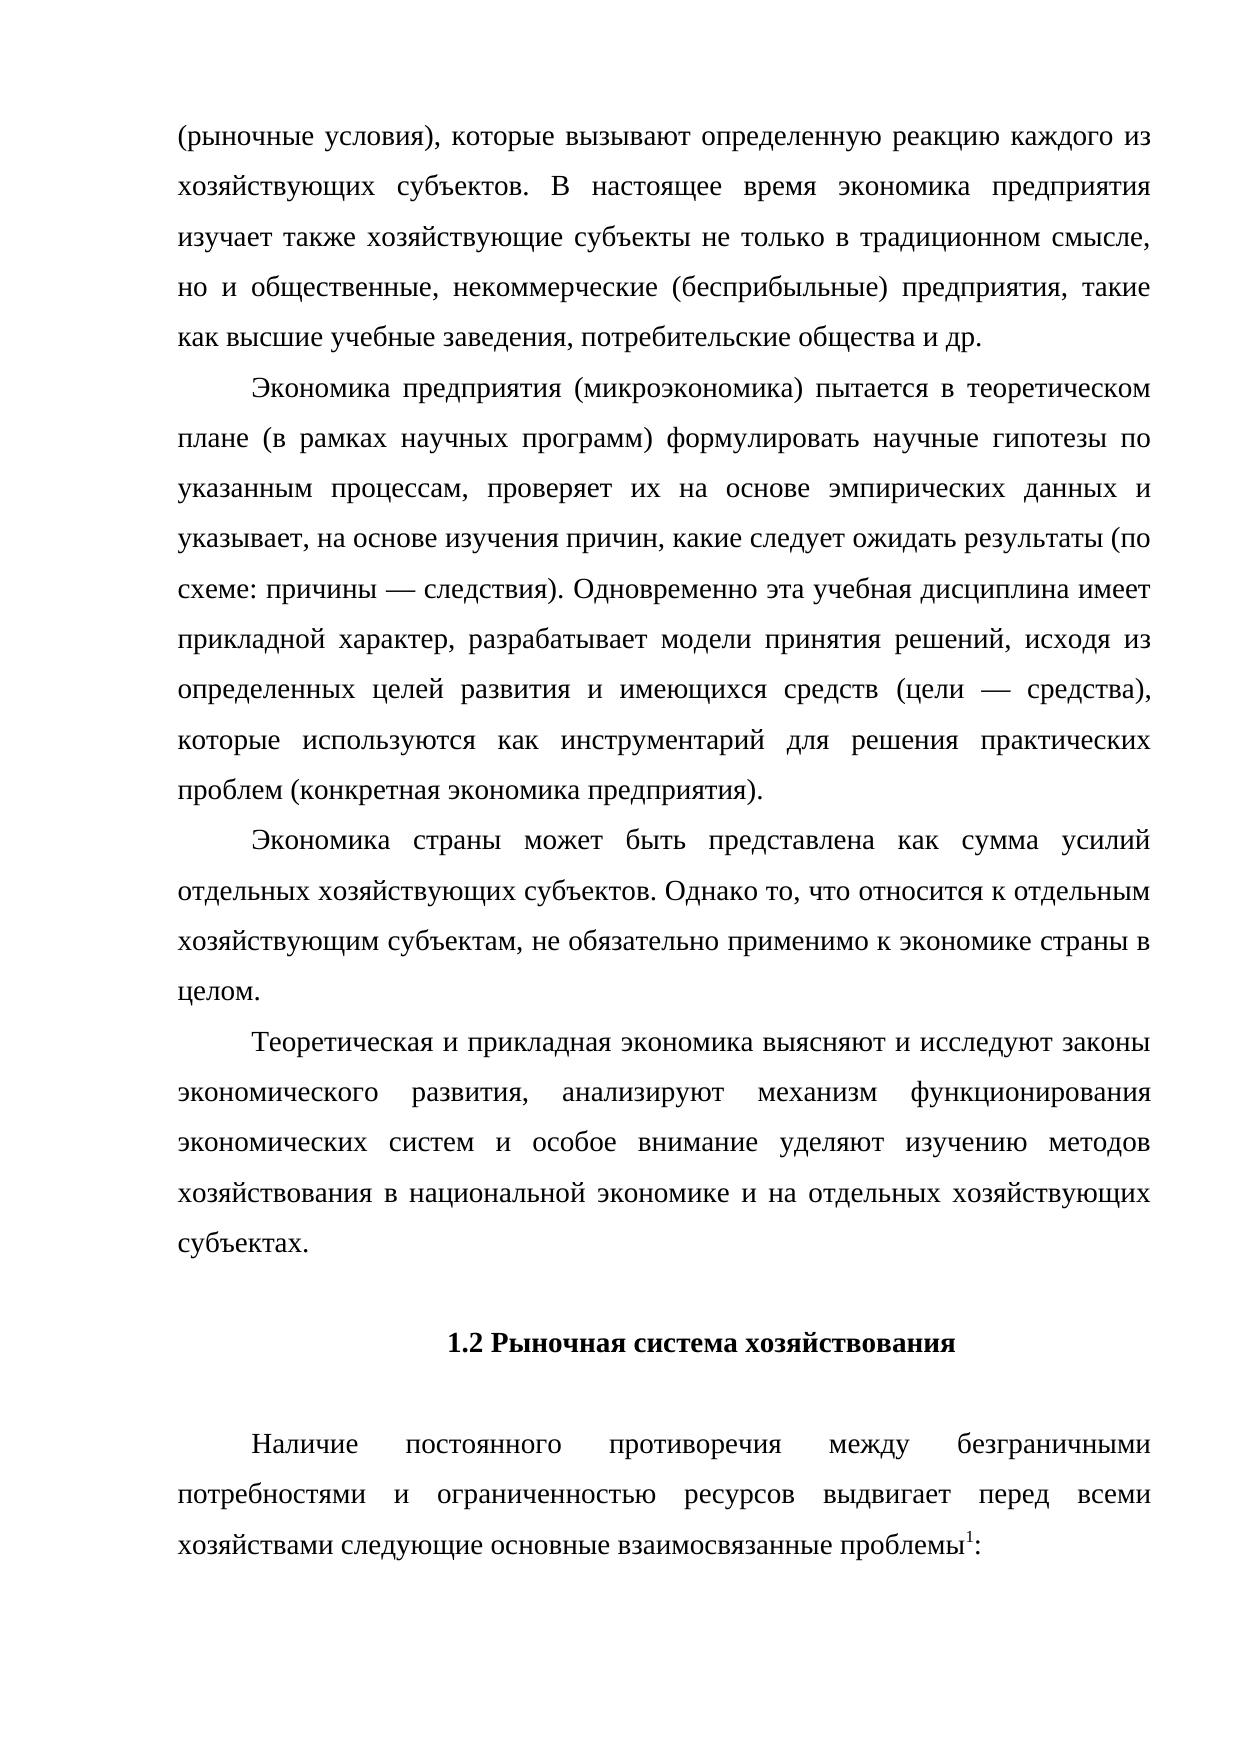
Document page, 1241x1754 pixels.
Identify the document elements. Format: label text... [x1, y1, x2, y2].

text 1.2 Рыночная система хозяйствования [177, 1326, 1152, 1359]
text Наличие постоянного противоречия между безграничными потребностями и ограниченностью ресурсов выдвигает перед всеми хозяйствами следующие основные взаимосвязанные проблемы1: [177, 1426, 1152, 1560]
text Экономика предприятия (микроэкономика) пытается в теоретическом плане (в рамках научных программ) формулировать научные гипотезы по указанным процессам, проверяет их на основе эмпирических данных и указывает, на основе изучения причин, какие следует ожидать результаты (по схеме: причины — следствия). Одновременно эта учебная дисциплина имеет прикладной характер, разрабатывает модели принятия решений, исходя из определенных целей развития и имеющихся средств (цели — средства), которые используются как инструментарий для решения практических проблем (конкретная экономика предприятия). [177, 370, 1152, 806]
text Теоретическая и прикладная экономика выясняют и исследуют законы экономического развития, анализируют механизм функционирования экономических систем и особое внимание уделяют изучению методов хозяйствования в национальной экономике и на отдельных хозяйствующих субъектах. [177, 1024, 1152, 1258]
text Экономика страны может быть представлена как сумма усилий отдельных хозяйствующих субъектов. Однако то, что относится к отдельным хозяйствующим субъектам, не обязательно применимо к экономике страны в целом. [177, 822, 1152, 1007]
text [177, 118, 1152, 353]
